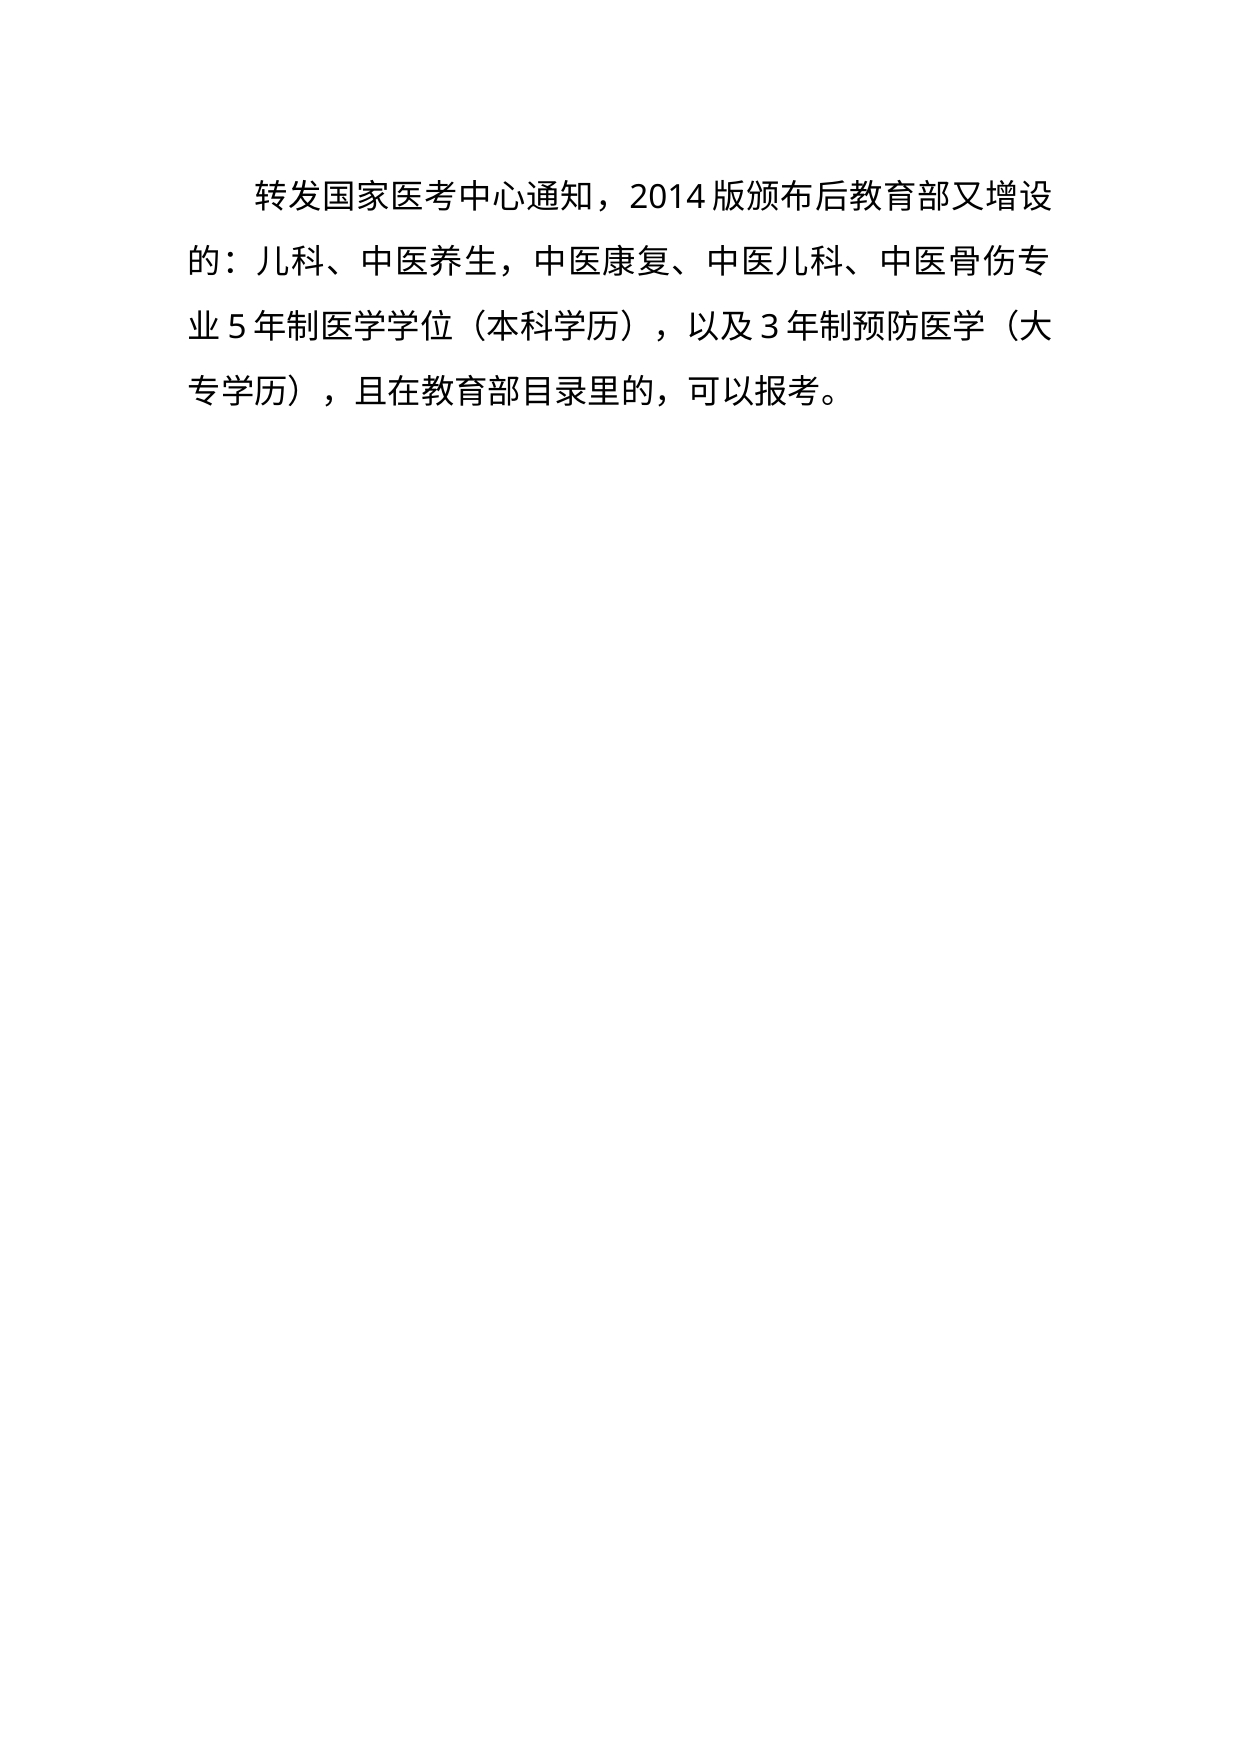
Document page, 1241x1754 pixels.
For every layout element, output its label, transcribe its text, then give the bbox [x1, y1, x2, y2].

text 转发国家医考中心通知，2014版颁布后教育部又增设的：儿科、中医养生，中医康复、中医儿科、中医骨伤专业5年制医学学位（本科学历），以及3年制预防医学（大专学历），且在教育部目录里的，可以报考。 [187, 162, 1053, 422]
